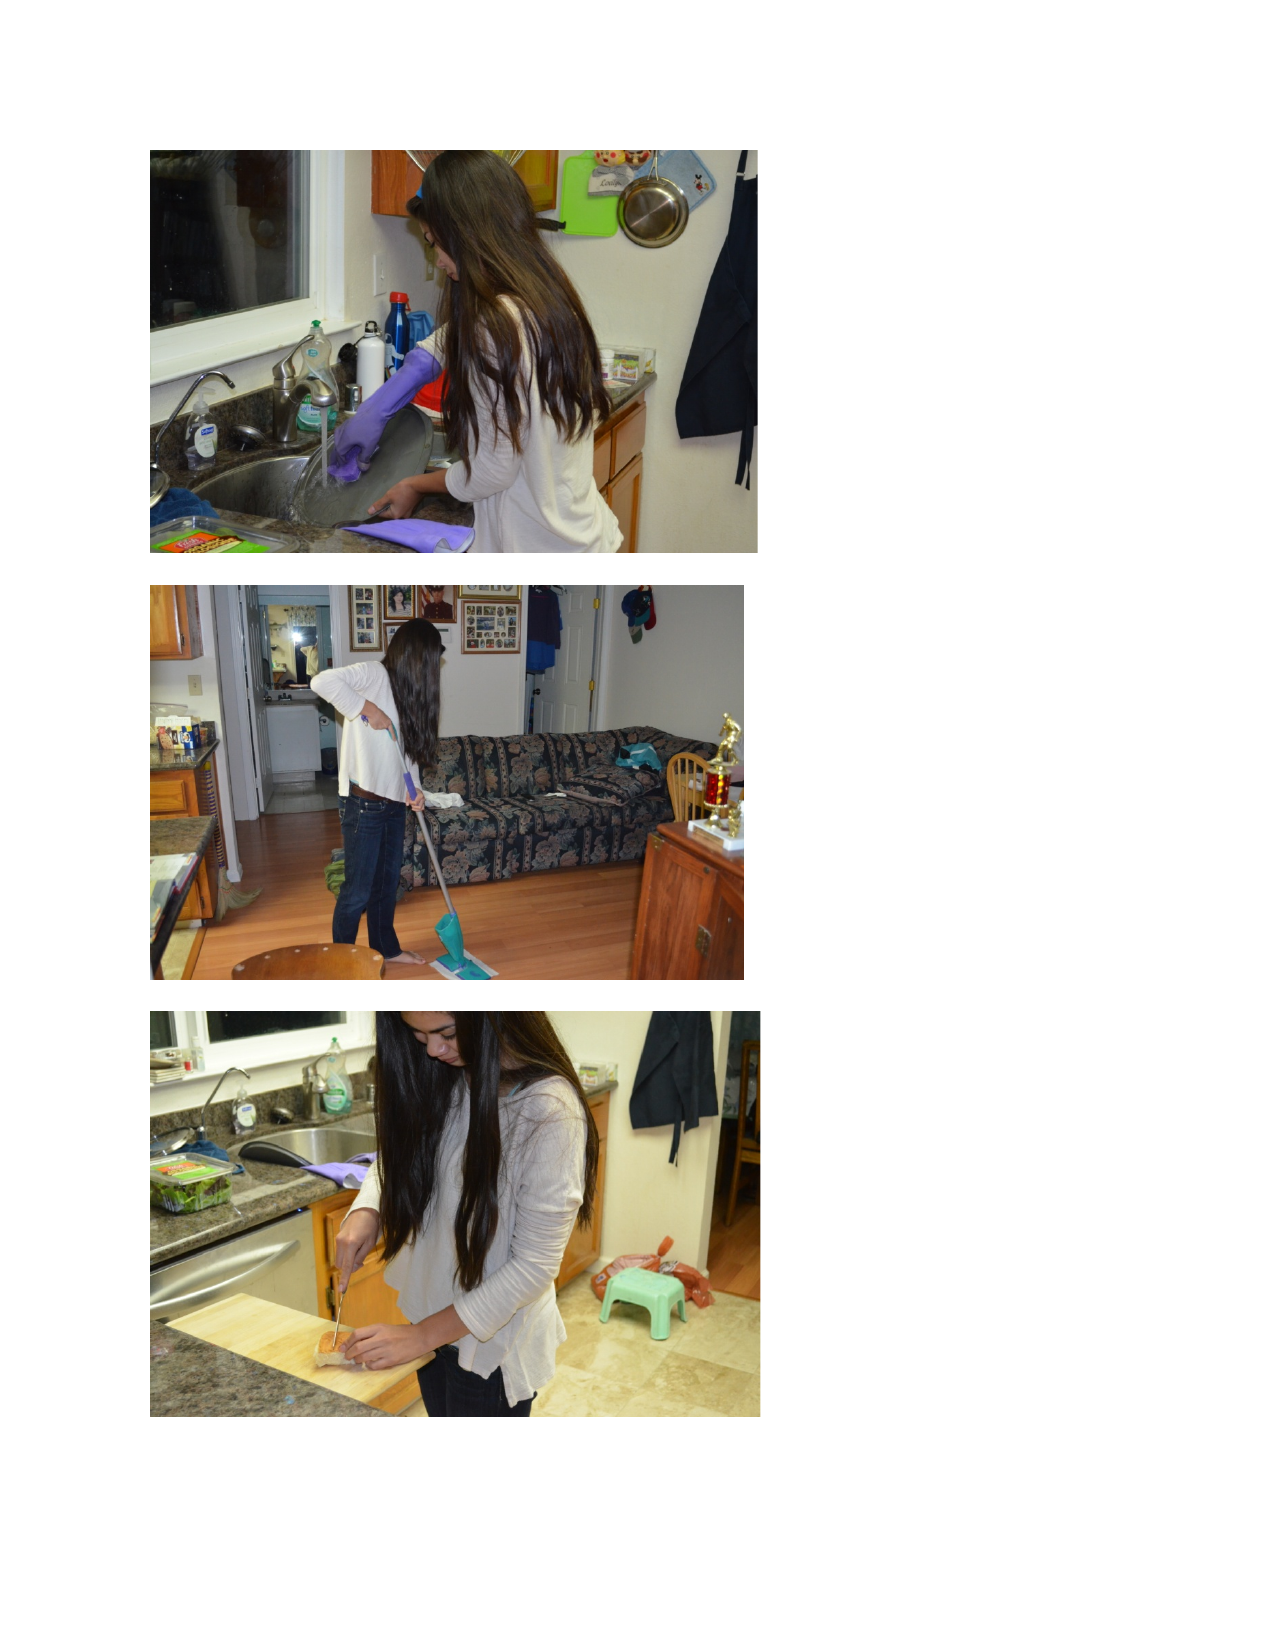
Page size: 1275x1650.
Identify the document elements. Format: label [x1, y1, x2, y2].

picture [150, 150, 758, 553]
picture [150, 585, 744, 980]
picture [150, 1011, 761, 1417]
